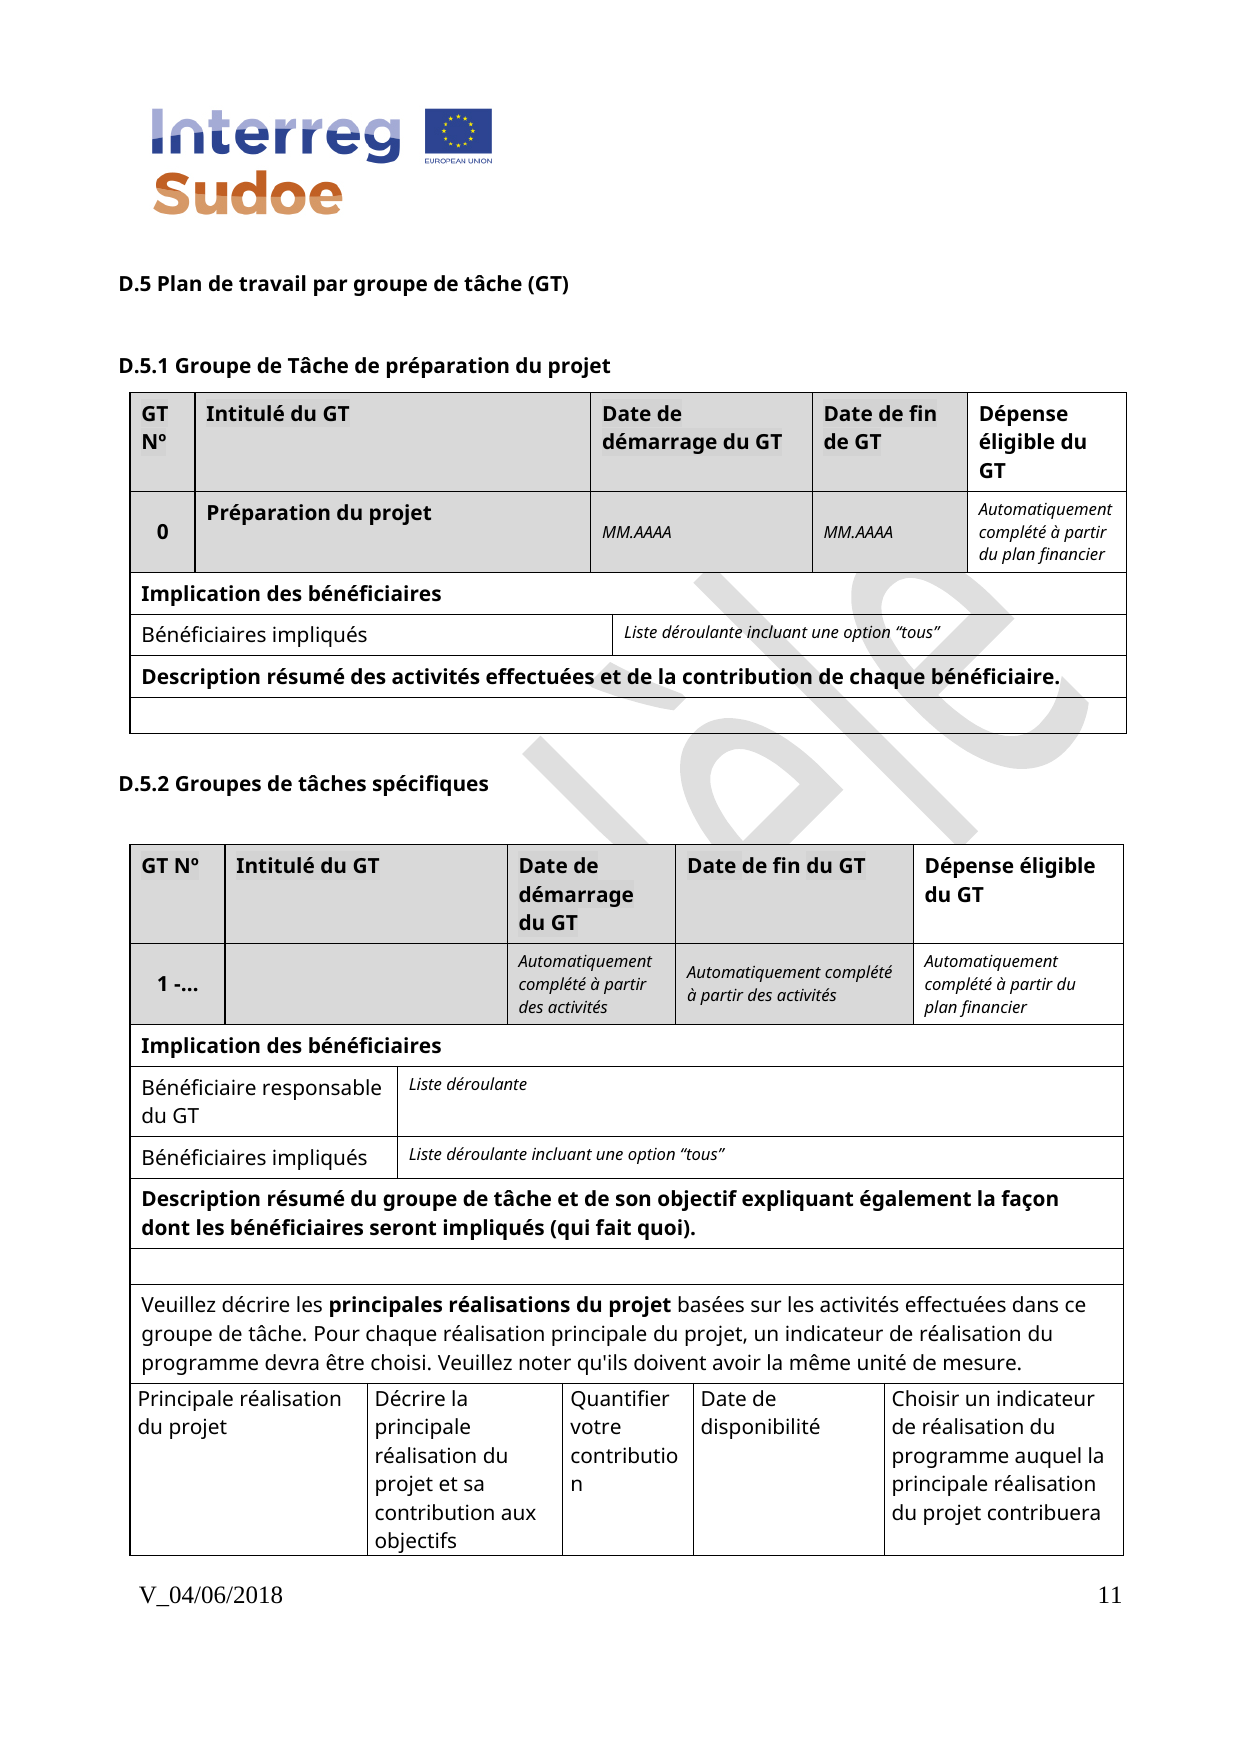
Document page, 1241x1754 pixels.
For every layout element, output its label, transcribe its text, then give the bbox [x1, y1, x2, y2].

table_cell MM.AAAA [813, 492, 967, 572]
table_cell [131, 698, 1126, 733]
table_cell Automatiquement complété à partir du plan financier [968, 492, 1126, 572]
table_cell Liste déroulante [398, 1067, 1123, 1136]
table_header Date de fin du GT [676, 845, 913, 943]
table_cell Liste déroulante incluant une option “tous” [613, 615, 1126, 655]
table_cell Préparation du projet [196, 492, 590, 572]
table_header Date de démarrage du GT [508, 845, 675, 943]
table_cell [226, 944, 507, 1024]
table_header GT Nº [131, 393, 194, 491]
table_cell Automatiquement complété à partir des activités [676, 944, 913, 1024]
table_cell Quantifier votre contribution [563, 1384, 693, 1554]
table_header Intitulé du GT [226, 845, 507, 943]
table_header Date de fin de GT [813, 393, 967, 491]
text D.5.1 Groupe de Tâche de préparation du projet [118, 351, 1122, 379]
table_cell Implication des bénéficiaires [131, 1025, 1123, 1066]
table_header Date de démarrage du GT [591, 393, 812, 491]
table_cell Veuillez décrire les principales réalisations du projet basées sur les activités effectuées dans ce groupe de tâche. Pour chaque réalisation principale du projet, un indicateur de réalisation du programme devra être choisi. Veuillez noter qu'ils doivent avoir la même unité de mesure. [131, 1285, 1123, 1383]
table_cell Bénéficiaires impliqués [131, 1137, 397, 1178]
table_cell Date de disponibilité [694, 1384, 884, 1554]
table_cell Décrire la principale réalisation du projet et sa contribution aux objectifs spécifiques du projet (500 caractères) [368, 1384, 562, 1554]
table_cell Description résumé du groupe de tâche et de son objectif expliquant également la façon dont les bénéficiaires seront impliqués (qui fait quoi). [131, 1179, 1123, 1248]
table_cell [131, 1249, 1123, 1284]
table_cell Liste déroulante incluant une option “tous” [398, 1137, 1123, 1178]
text D.5 Plan de travail par groupe de tâche (GT) [118, 269, 1122, 298]
table_cell Bénéficiaire responsable du GT [131, 1067, 397, 1136]
table_cell Choisir un indicateur de réalisation du programme auquel la principale réalisation du projet contribuera [885, 1384, 1123, 1554]
table_cell Bénéficiaires impliqués [131, 615, 612, 655]
table_header Dépense éligible du GT [914, 845, 1123, 943]
table_cell Automatiquement complété à partir du plan financier [914, 944, 1123, 1024]
table_cell Implication des bénéficiaires [131, 573, 1126, 614]
table_cell Principale réalisation du projet [131, 1384, 367, 1554]
table_cell Description résumé des activités effectuées et de la contribution de chaque bénéficiaire. [131, 656, 1126, 697]
table_header Dépense éligible du GT [968, 393, 1126, 491]
table_cell 0 [131, 492, 194, 572]
table_cell 1 -… [131, 944, 224, 1024]
table_header GT Nº [131, 845, 224, 943]
table_cell Automatiquement complété à partir des activités [508, 944, 675, 1024]
text D.5.2 Groupes de tâches spécifiques [118, 769, 1122, 797]
table_cell MM.AAAA [591, 492, 812, 572]
picture [118, 75, 524, 249]
table_header Intitulé du GT [196, 393, 590, 491]
